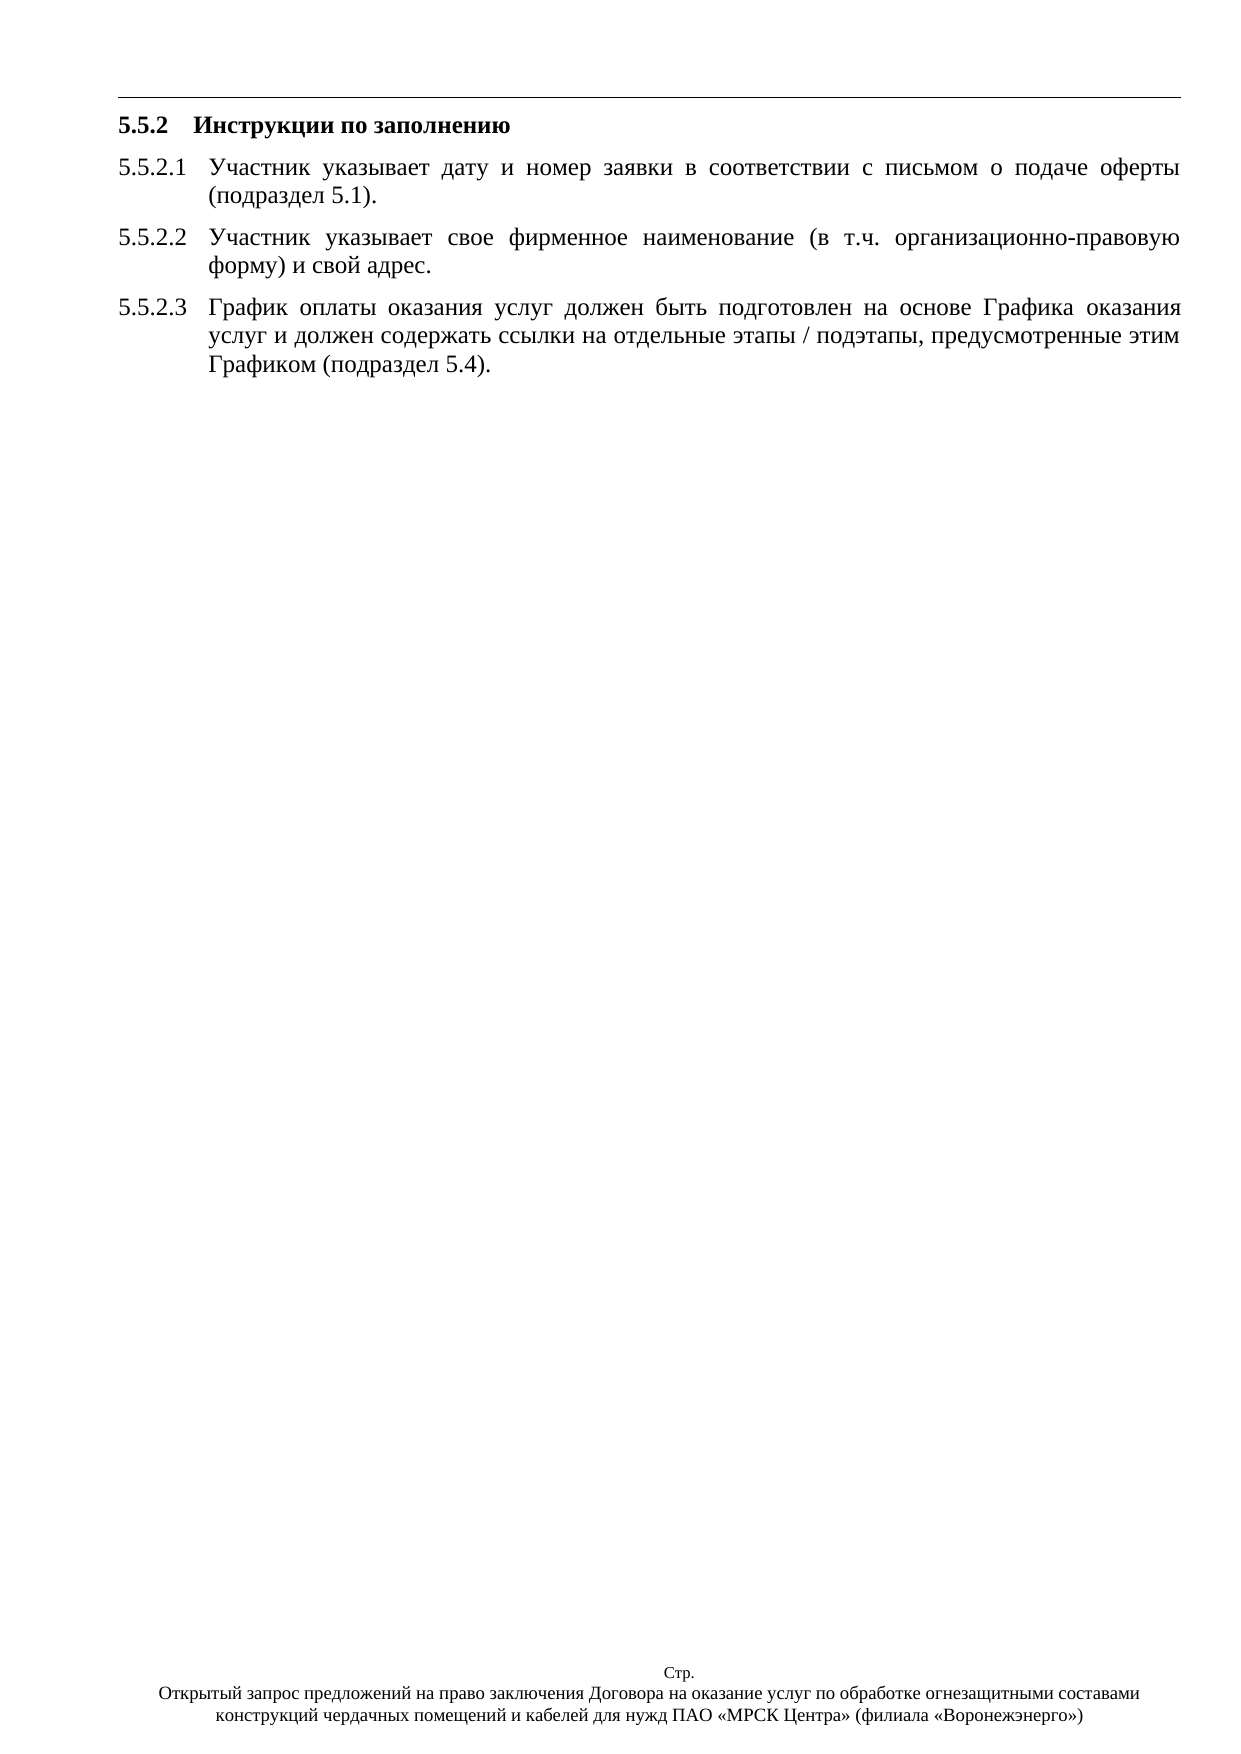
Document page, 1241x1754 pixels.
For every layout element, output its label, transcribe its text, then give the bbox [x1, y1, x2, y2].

list Участник указывает дату и номер заявки в соответствии с письмом о подаче оферты (подраздел 5.1). [118, 152, 1181, 209]
subtitle Инструкции по заполнению [118, 111, 1181, 139]
list Участник указывает свое фирменное наименование (в т.ч. организационно-правовую форму) и свой адрес. [118, 222, 1181, 279]
list График оплаты оказания услуг должен быть подготовлен на основе Графика оказания услуг и должен содержать ссылки на отдельные этапы / подэтапы, предусмотренные этим Графиком (подраздел 5.4). [118, 292, 1181, 378]
